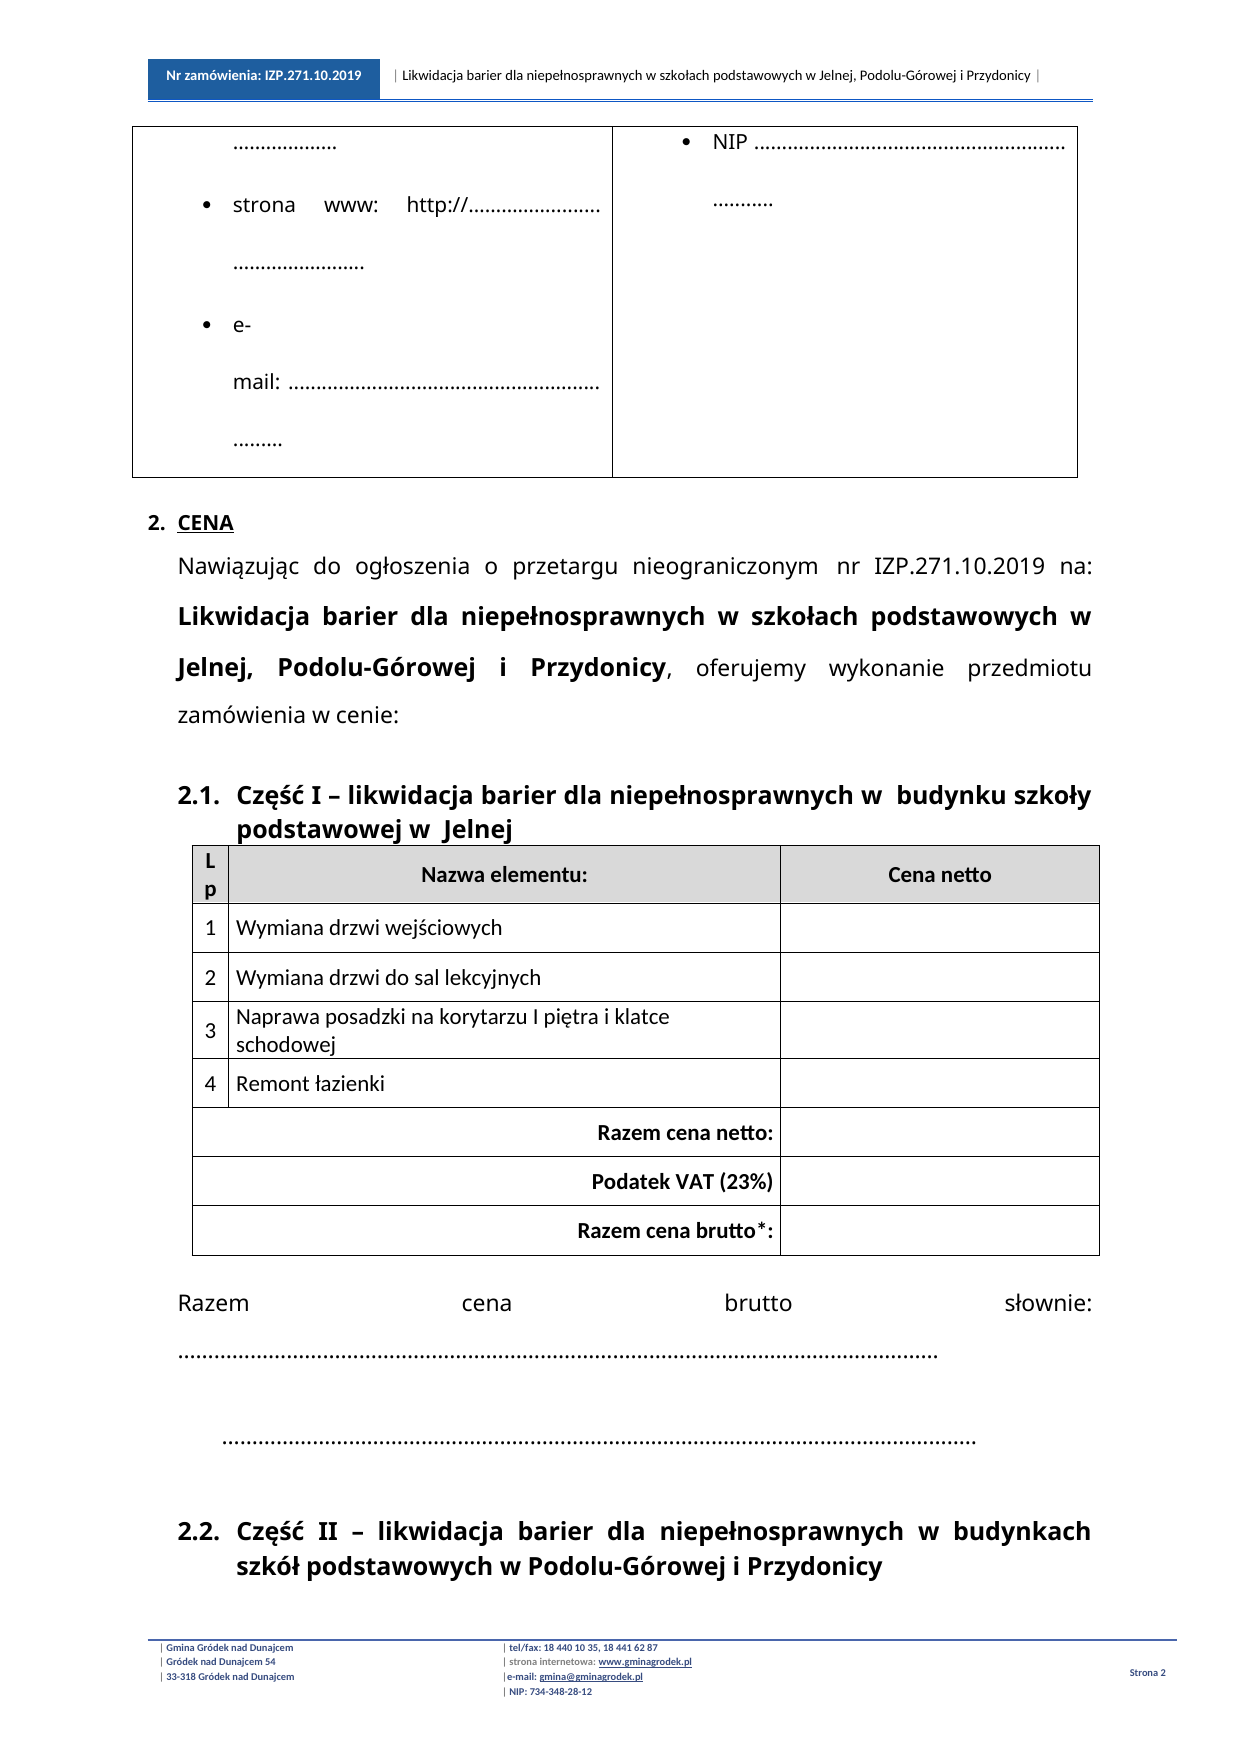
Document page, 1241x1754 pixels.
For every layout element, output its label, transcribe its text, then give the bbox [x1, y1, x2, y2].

table_cell [781, 1157, 1099, 1205]
text …………………………………………………………………………………………………………….. [177, 1381, 1093, 1452]
text Nawiązując do ogłoszenia o przetargu nieograniczonym nr IZP.271.10.2019 na: Likwidacja barier dla niepełnosprawnych w szkołach podstawowych w Jelnej, Podolu-Górowej i Przydonicy, oferujemy wykonanie przedmiotu zamówienia w cenie: [177, 550, 1093, 730]
table_cell [781, 1002, 1099, 1058]
table_header Cena netto [781, 846, 1099, 902]
table_cell Razem cena brutto*: [193, 1206, 780, 1254]
table_cell Podatek VAT (23%) [193, 1157, 780, 1205]
table_cell Wymiana drzwi wejściowych [229, 904, 780, 952]
table_cell Razem cena netto: [193, 1108, 780, 1156]
table_header Lp [193, 846, 228, 902]
text Razem cena brutto słownie: ……………………………………………………………………………………………………………… [177, 1287, 1093, 1365]
table_cell 3 [193, 1002, 228, 1058]
table_cell [781, 1206, 1099, 1254]
table_cell 4 [193, 1059, 228, 1107]
text 2.2. Część II – likwidacja barier dla niepełnosprawnych w budynkach szkół podstawowych w Podolu-Górowej i Przydonicy [177, 1514, 1093, 1582]
table_cell [781, 904, 1099, 952]
table_cell [781, 1108, 1099, 1156]
table_cell Wymiana drzwi do sal lekcyjnych [229, 953, 780, 1001]
table_cell 2 [193, 953, 228, 1001]
table_cell Remont łazienki [229, 1059, 780, 1107]
list CENA [148, 508, 1093, 536]
text 2.1. Część I – likwidacja barier dla niepełnosprawnych w budynku szkoły podstawowej w Jelnej [177, 777, 1093, 845]
table_cell Naprawa posadzki na korytarzu I piętra i klatce schodowej [229, 1002, 780, 1058]
table_cell [781, 1059, 1099, 1107]
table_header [133, 127, 612, 477]
table_header Nazwa elementu: [229, 846, 780, 902]
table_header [613, 127, 1077, 477]
table_cell [781, 953, 1099, 1001]
table_cell 1 [193, 904, 228, 952]
